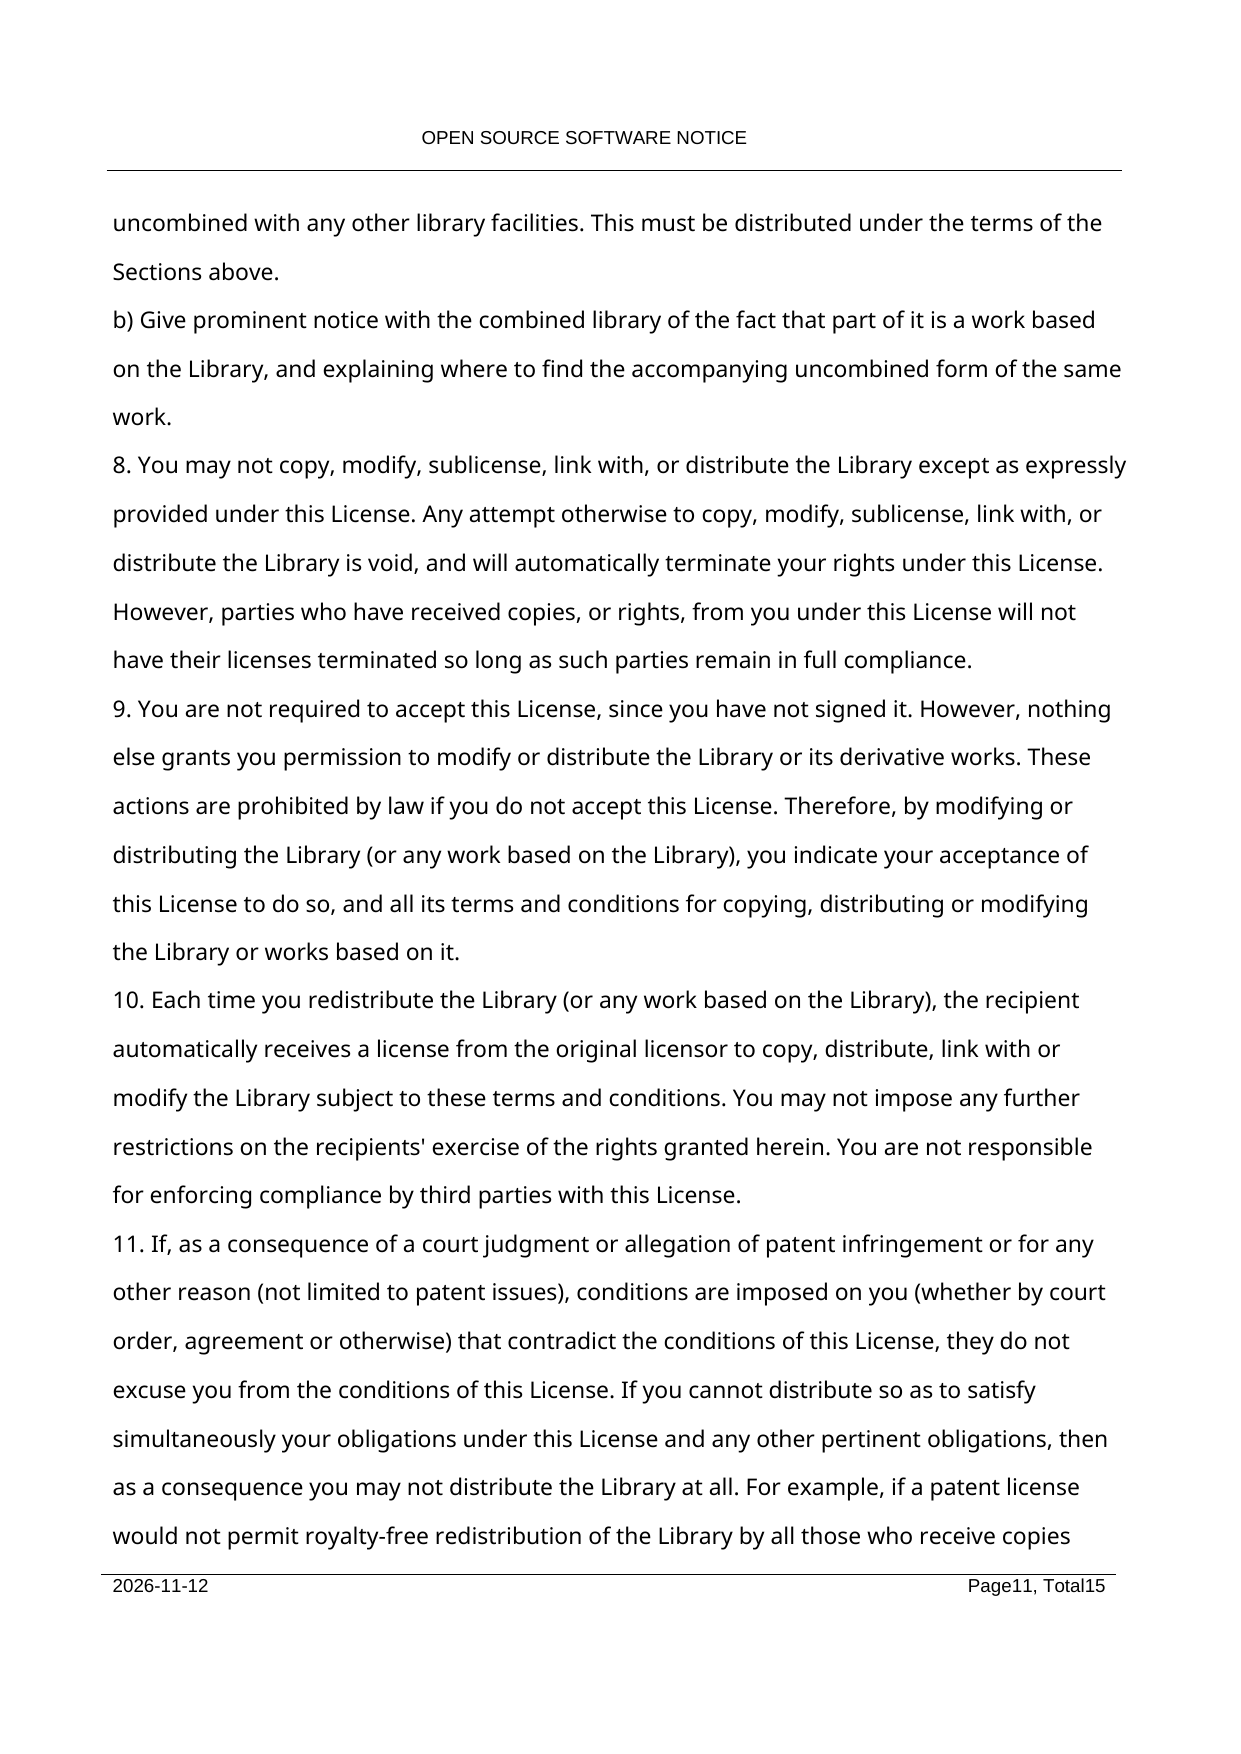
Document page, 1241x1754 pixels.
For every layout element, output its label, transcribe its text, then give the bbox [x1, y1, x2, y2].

text 10. Each time you redistribute the Library (or any work based on the Library), the recipient automatically receives a license from the original licensor to copy, distribute, link with or modify the Library subject to these terms and conditions. You may not impose any further restrictions on the recipients' exercise of the rights granted herein. You are not responsible for enforcing compliance by third parties with this License. [112, 984, 1128, 1211]
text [112, 206, 1128, 288]
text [112, 1227, 1128, 1552]
text b) Give prominent notice with the combined library of the fact that part of it is a work based on the Library, and explaining where to find the accompanying uncombined form of the same work. [112, 303, 1128, 433]
text 8. You may not copy, modify, sublicense, link with, or distribute the Library except as expressly provided under this License. Any attempt otherwise to copy, modify, sublicense, link with, or distribute the Library is void, and will automatically terminate your rights under this License. However, parties who have received copies, or rights, from you under this License will not have their licenses terminated so long as such parties remain in full compliance. [112, 449, 1128, 676]
text 9. You are not required to accept this License, since you have not signed it. However, nothing else grants you permission to modify or distribute the Library or its derivative works. These actions are prohibited by law if you do not accept this License. Therefore, by modifying or distributing the Library (or any work based on the Library), you indicate your acceptance of this License to do so, and all its terms and conditions for copying, distributing or modifying the Library or works based on it. [112, 692, 1128, 968]
